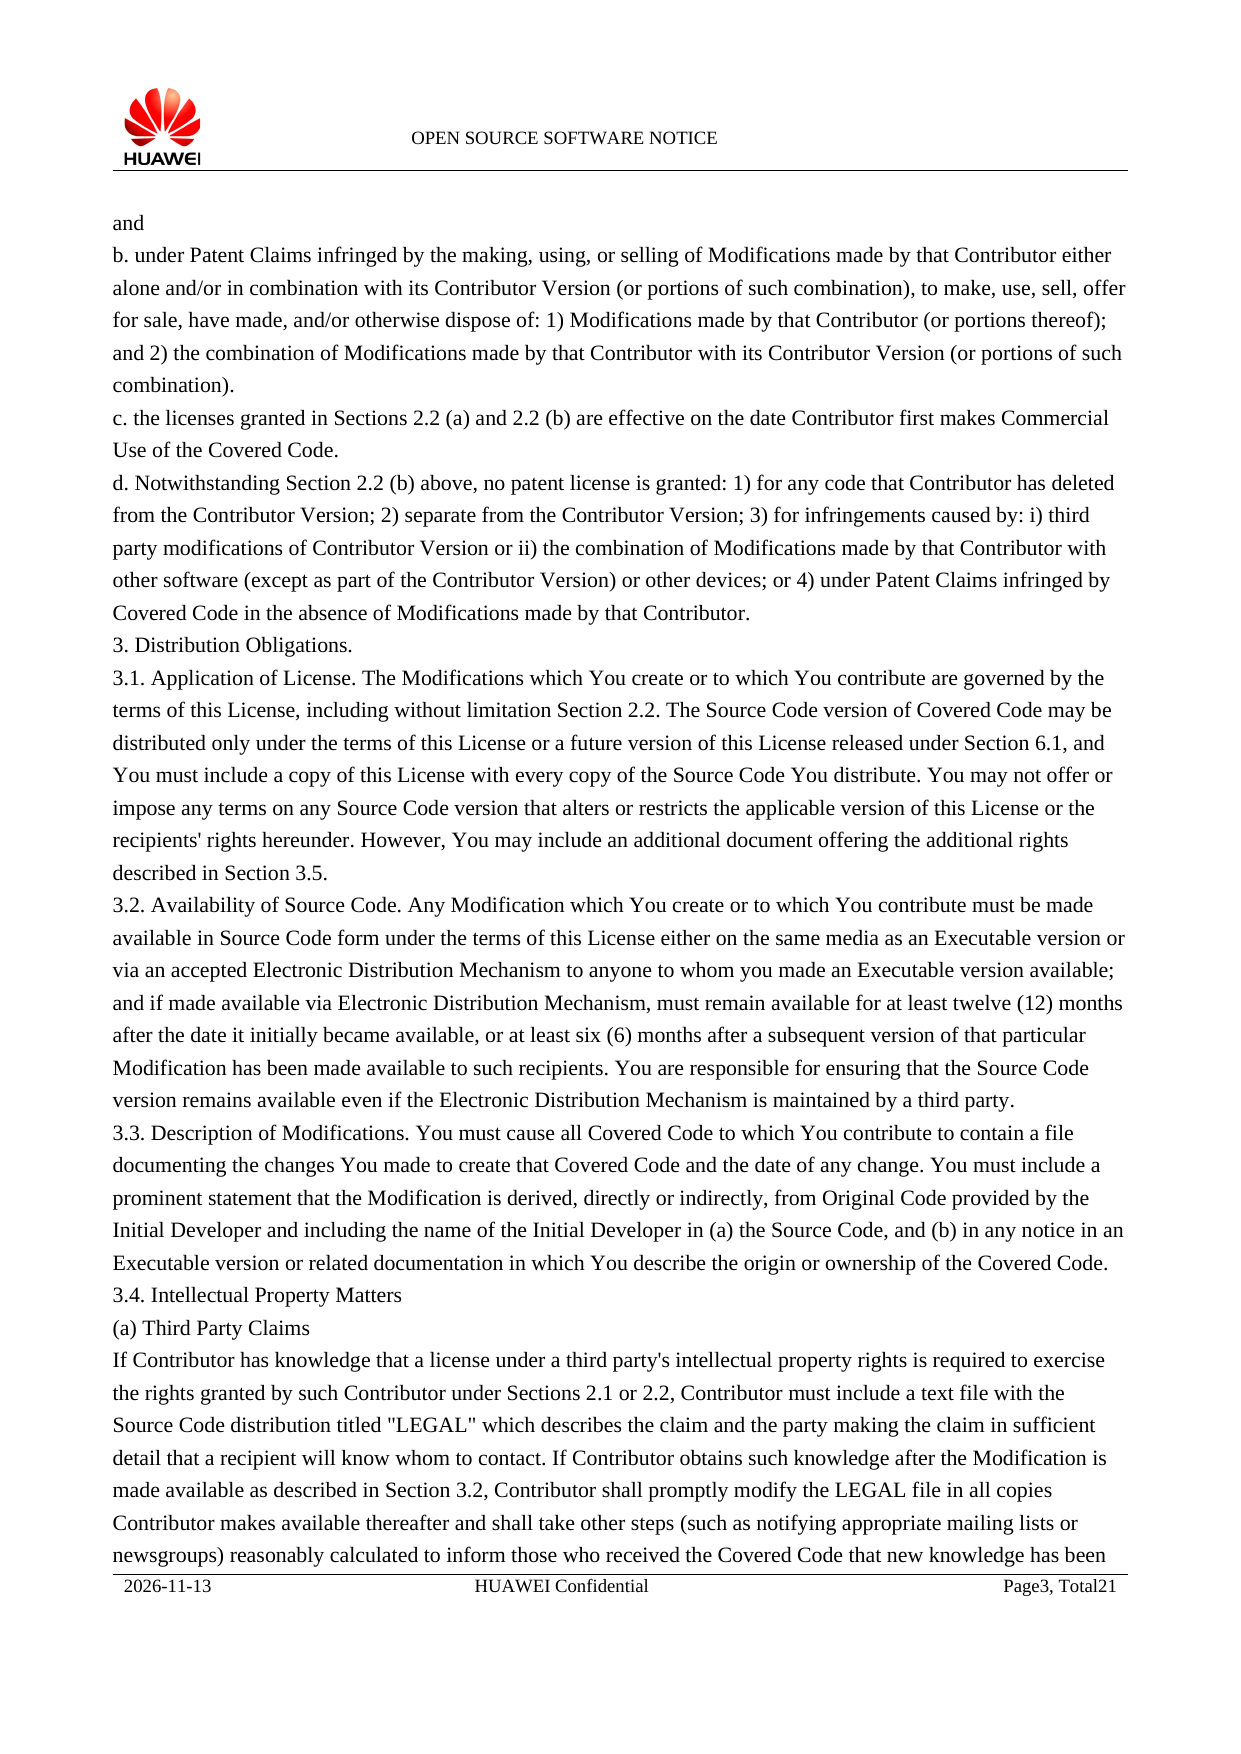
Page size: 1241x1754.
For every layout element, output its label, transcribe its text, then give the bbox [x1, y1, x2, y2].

picture [124, 88, 201, 165]
